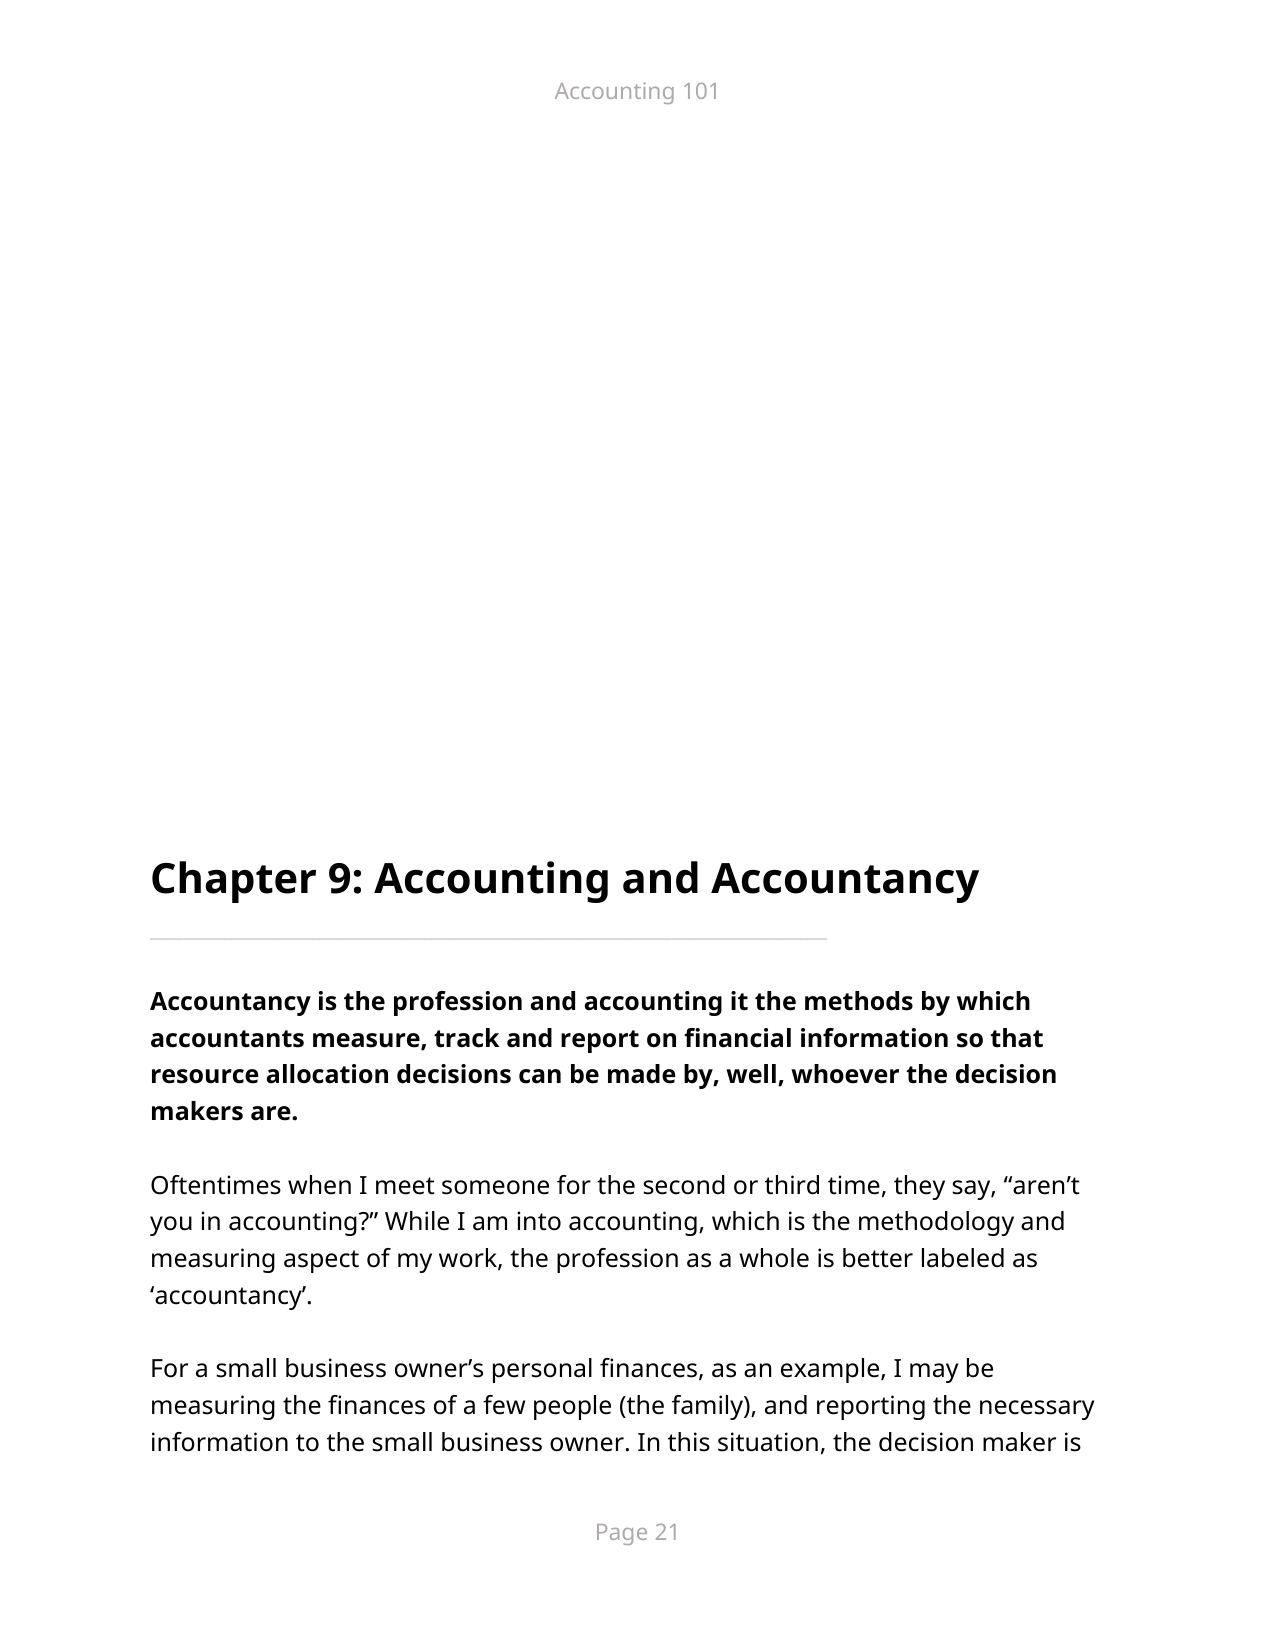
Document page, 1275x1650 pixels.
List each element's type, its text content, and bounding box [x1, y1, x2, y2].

text Accountancy is the profession and accounting it the methods by which accountants measure, track and report on financial information so that resource allocation decisions can be made by, well, whoever the decision makers are. [150, 983, 1125, 1128]
text _____________________________________________________________ [150, 910, 1125, 944]
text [150, 1351, 1125, 1459]
subtitle Chapter 9: Accounting and Accountancy [150, 849, 1125, 905]
text Oftentimes when I meet someone for the second or third time, they say, “aren’t you in accounting?” While I am into accounting, which is the methodology and measuring aspect of my work, the profession as a whole is better labeled as ‘accountancy’. [150, 1167, 1125, 1312]
